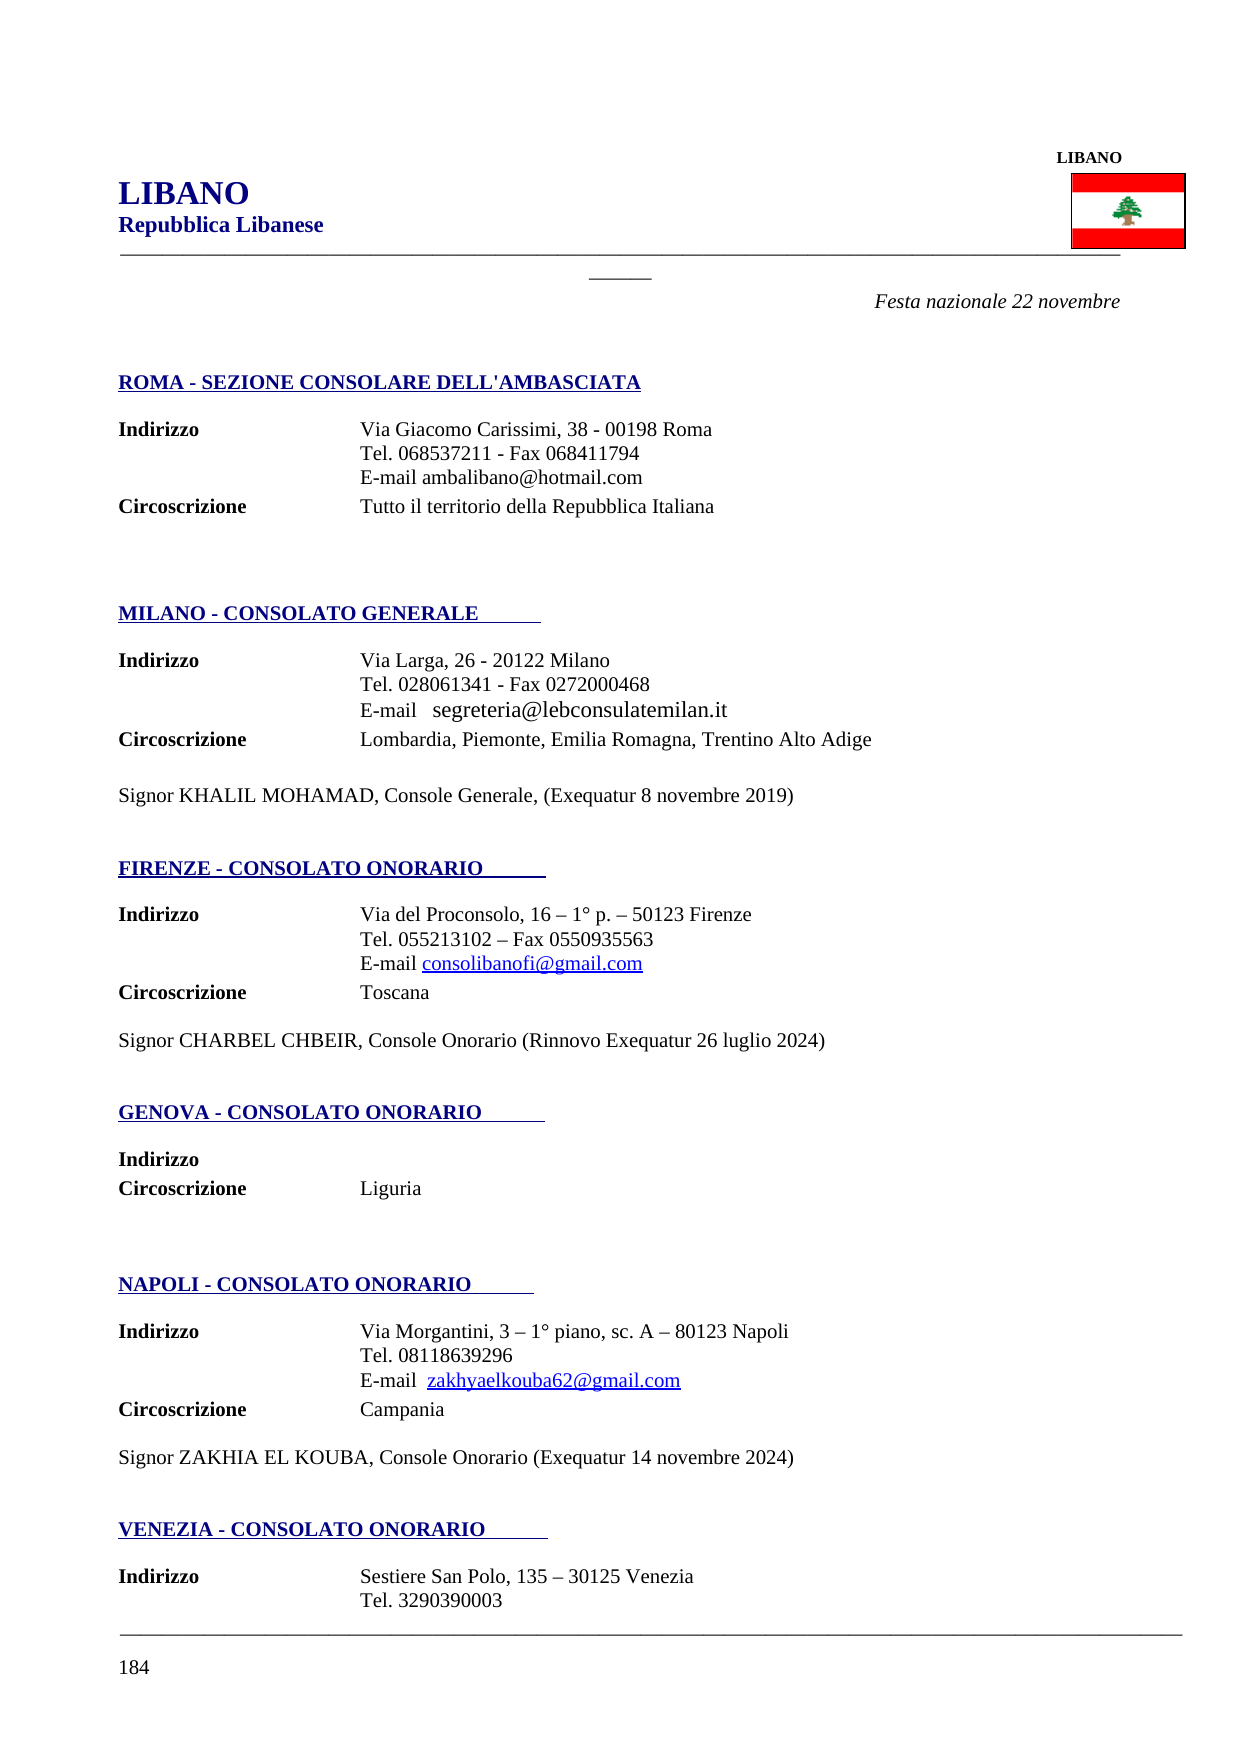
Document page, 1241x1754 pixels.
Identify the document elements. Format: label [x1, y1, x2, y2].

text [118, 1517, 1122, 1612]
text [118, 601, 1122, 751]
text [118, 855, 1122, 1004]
picture [1072, 174, 1184, 248]
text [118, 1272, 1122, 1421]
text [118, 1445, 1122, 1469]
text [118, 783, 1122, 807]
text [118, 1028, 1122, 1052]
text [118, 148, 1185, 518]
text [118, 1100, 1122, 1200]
